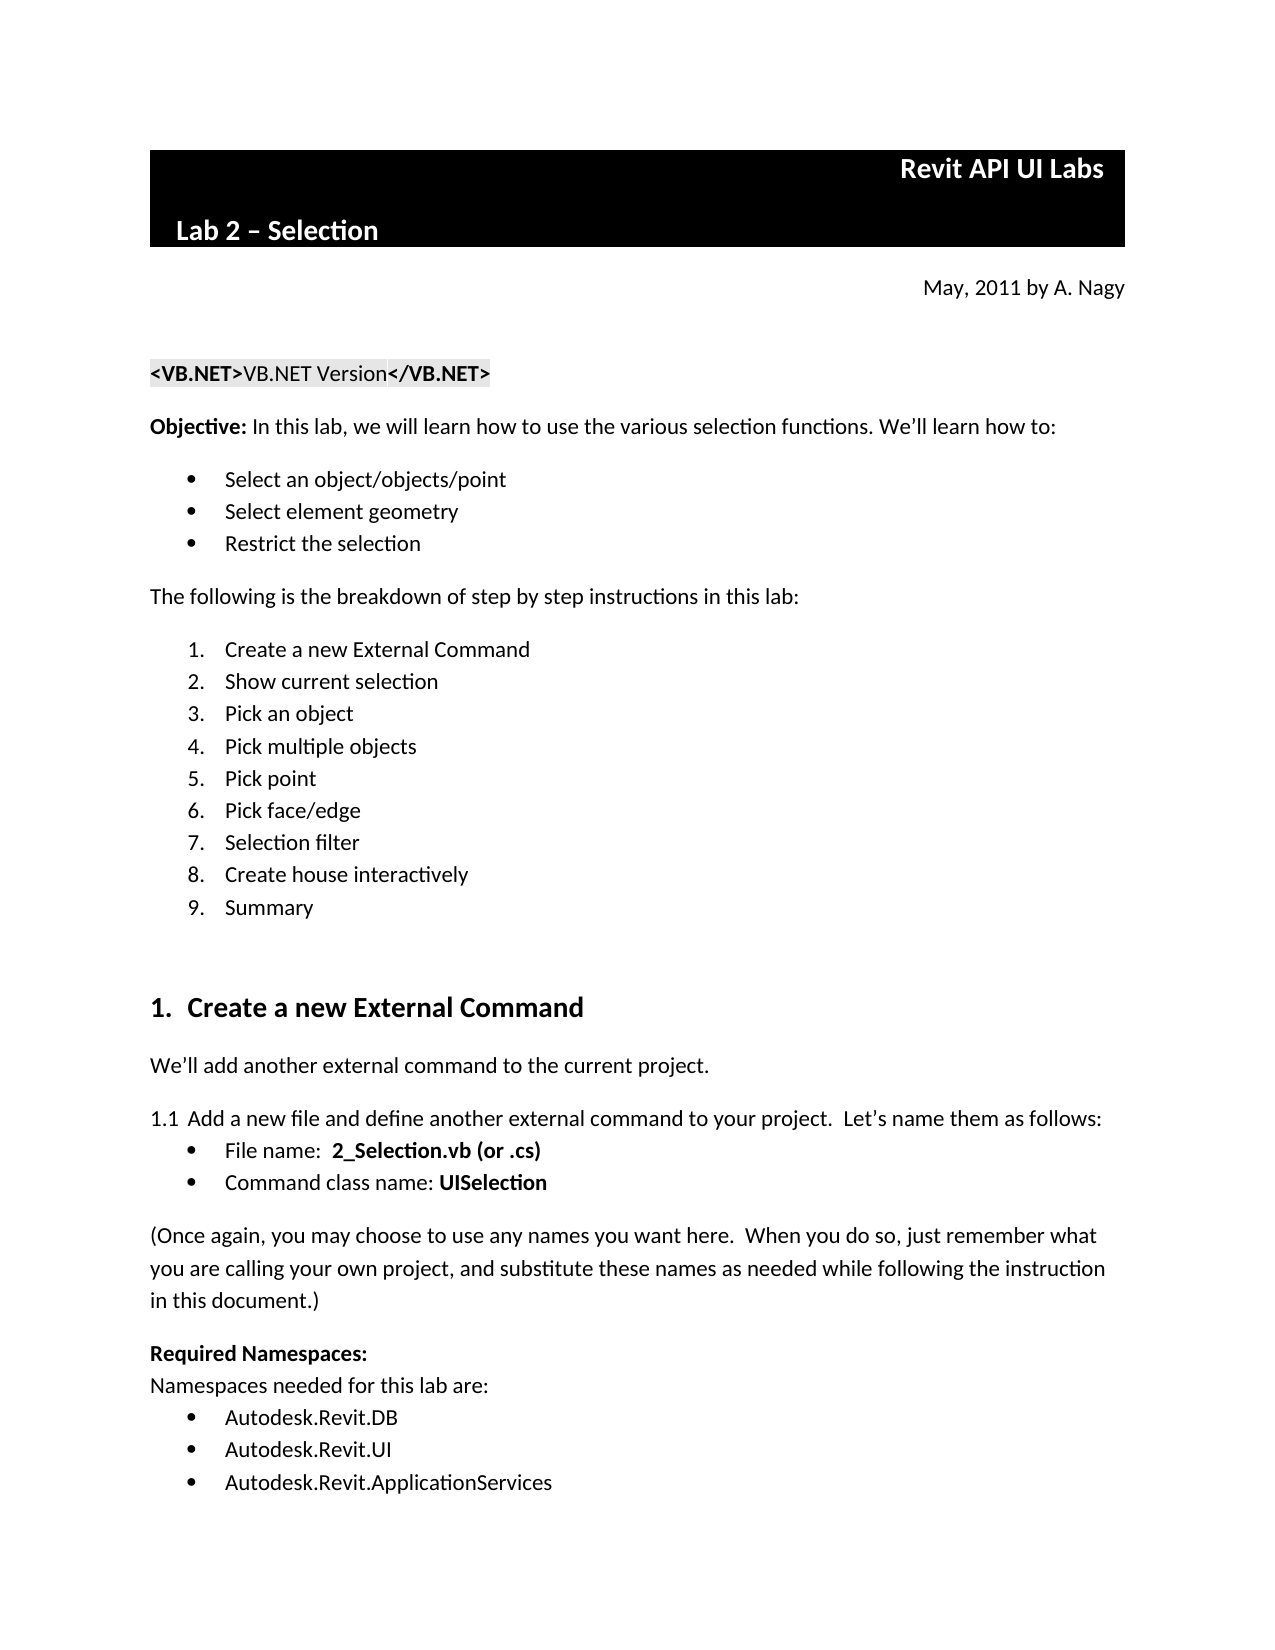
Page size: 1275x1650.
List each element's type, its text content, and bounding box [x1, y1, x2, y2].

list Show current selection [187, 667, 1125, 695]
text We’ll add another external command to the current project. [150, 1051, 1125, 1079]
list Create house interactively [187, 861, 1125, 888]
text Objective: In this lab, we will learn how to use the various selection functions. We’ll learn how to: [150, 412, 1125, 440]
list Pick point [187, 764, 1125, 792]
list Selection filter [187, 828, 1125, 856]
list Pick an object [187, 699, 1125, 728]
text Revit API UI Labs [150, 150, 1125, 186]
list Add a new file and define another external command to your project. Let’s name them as follows: [150, 1104, 1125, 1132]
list Select an object/objects/point [187, 465, 1125, 493]
text (Once again, you may choose to use any names you want here. When you do so, just remember what you are calling your own project, and substitute these names as needed while following the instruction in this document.) [150, 1221, 1125, 1314]
list Required Namespaces: [150, 1339, 1125, 1367]
list Create a new External Command [187, 635, 1125, 663]
list Autodesk.Revit.UI [187, 1435, 1125, 1463]
list Pick face/edge [187, 796, 1125, 824]
text May, 2011 by A. Nagy [150, 273, 1125, 302]
text <VB.NET>VB.NET Version</VB.NET> [150, 327, 1125, 387]
list Autodesk.Revit.DB [187, 1403, 1125, 1431]
text The following is the breakdown of step by step instructions in this lab: [150, 582, 1125, 610]
list File name: 2_Selection.vb (or .cs) [187, 1136, 1125, 1164]
list Namespaces needed for this lab are: [150, 1371, 1125, 1399]
list Autodesk.Revit.ApplicationServices [187, 1468, 1125, 1496]
list Select element geometry [187, 497, 1125, 525]
text Lab 2 – Selection [150, 212, 1125, 247]
list Restrict the selection [187, 529, 1125, 557]
list Command class name: UISelection [187, 1168, 1125, 1196]
list Pick multiple objects [187, 732, 1125, 760]
list Create a new External Command [150, 989, 1125, 1025]
list Summary [187, 893, 1125, 921]
